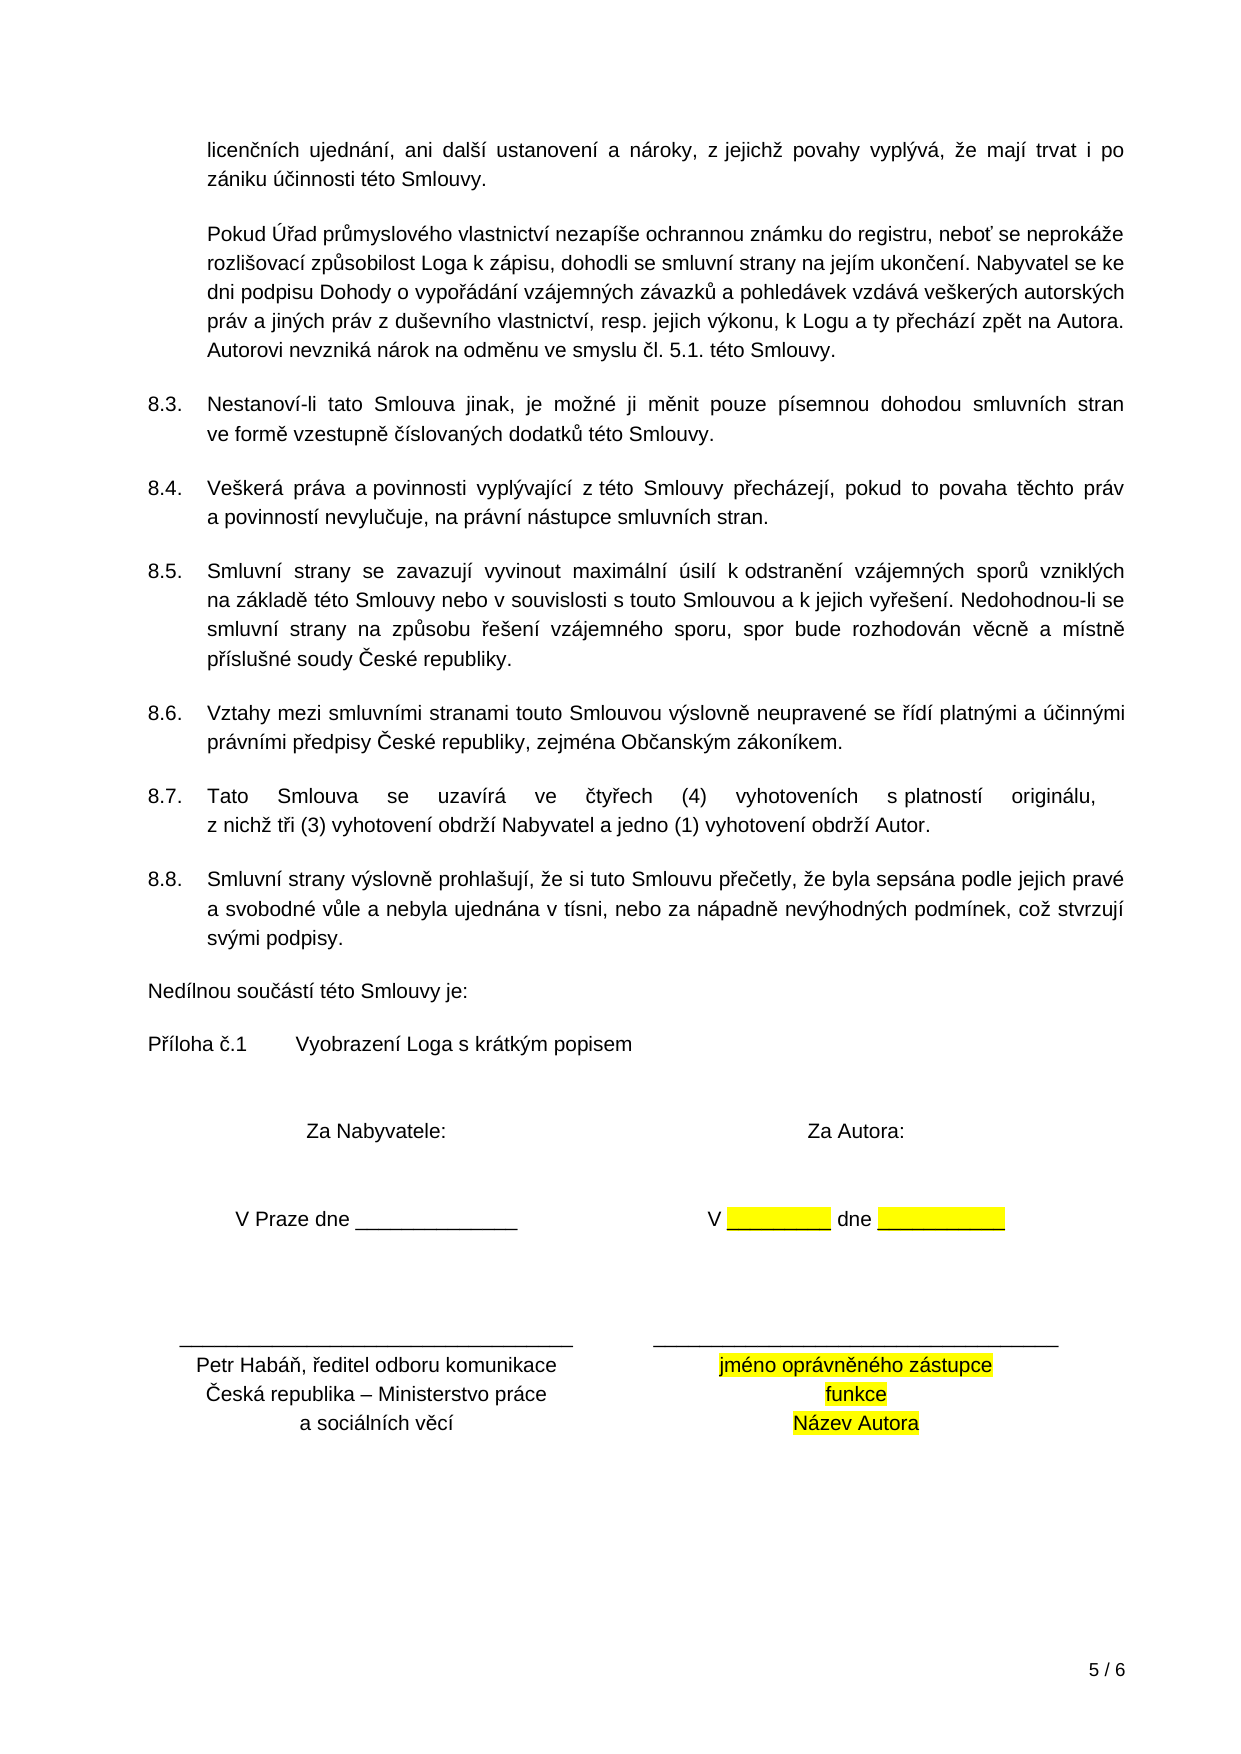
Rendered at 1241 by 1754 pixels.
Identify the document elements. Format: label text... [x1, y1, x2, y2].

table_cell ___________________________________ jméno oprávněného zástupce funkce Název Autora [616, 1231, 1096, 1435]
list Vztahy mezi smluvními stranami touto Smlouvou výslovně neupravené se řídí platnými a účinnými právními předpisy České republiky, zejména Občanským zákoníkem. [148, 695, 1125, 754]
list Nestanoví-li tato Smlouva jinak, je možné ji měnit pouze písemnou dohodou smluvních stran ve formě vzestupně číslovaných dodatků této Smlouvy. [148, 387, 1125, 445]
list Smluvní strany výslovně prohlašují, že si tuto Smlouvu přečetly, že byla sepsána podle jejich pravé a svobodné vůle a nebyla ujednána v tísni, nebo za nápadně nevýhodných podmínek, což stvrzují svými podpisy. [148, 862, 1125, 949]
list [148, 133, 1125, 191]
list Tato Smlouva se uzavírá ve čtyřech (4) vyhotoveních s platností originálu, z nichž tři (3) vyhotovení obdrží Nabyvatel a jedno (1) vyhotovení obdrží Autor. [148, 779, 1125, 837]
list Veškerá práva a povinnosti vyplývající z této Smlouvy přecházejí, pokud to povaha těchto práv a povinností nevylučuje, na právní nástupce smluvních stran. [148, 470, 1125, 529]
list Nedílnou součástí této Smlouvy je: [148, 979, 1125, 1003]
table_cell __________________________________ Petr Habáň, ředitel odboru komunikace Česká republika – Ministerstvo práce a sociálních věcí [136, 1231, 616, 1435]
table_header Za Nabyvatele: V Praze dne ______________ [136, 1085, 616, 1231]
list Pokud Úřad průmyslového vlastnictví nezapíše ochrannou známku do registru, neboť se neprokáže rozlišovací způsobilost Loga k zápisu, dohodli se smluvní strany na jejím ukončení. Nabyvatel se ke dni podpisu Dohody o vypořádání vzájemných závazků a pohledávek vzdává veškerých autorských práv a jiných práv z duševního vlastnictví, resp. jejich výkonu, k Logu a ty přechází zpět na Autora. Autorovi nevzniká nárok na odměnu ve smyslu čl. 5.1. této Smlouvy. [207, 216, 1125, 362]
table_header Za Autora: V _________ dne ___________ [616, 1085, 1096, 1231]
list Smluvní strany se zavazují vyvinout maximální úsilí k odstranění vzájemných sporů vzniklých na základě této Smlouvy nebo v souvislosti s touto Smlouvou a k jejich vyřešení. Nedohodnou-li se smluvní strany na způsobu řešení vzájemného sporu, spor bude rozhodován věcně a místně příslušné soudy České republiky. [148, 554, 1125, 670]
list Příloha č.1 Vyobrazení Loga s krátkým popisem [148, 1032, 1125, 1056]
